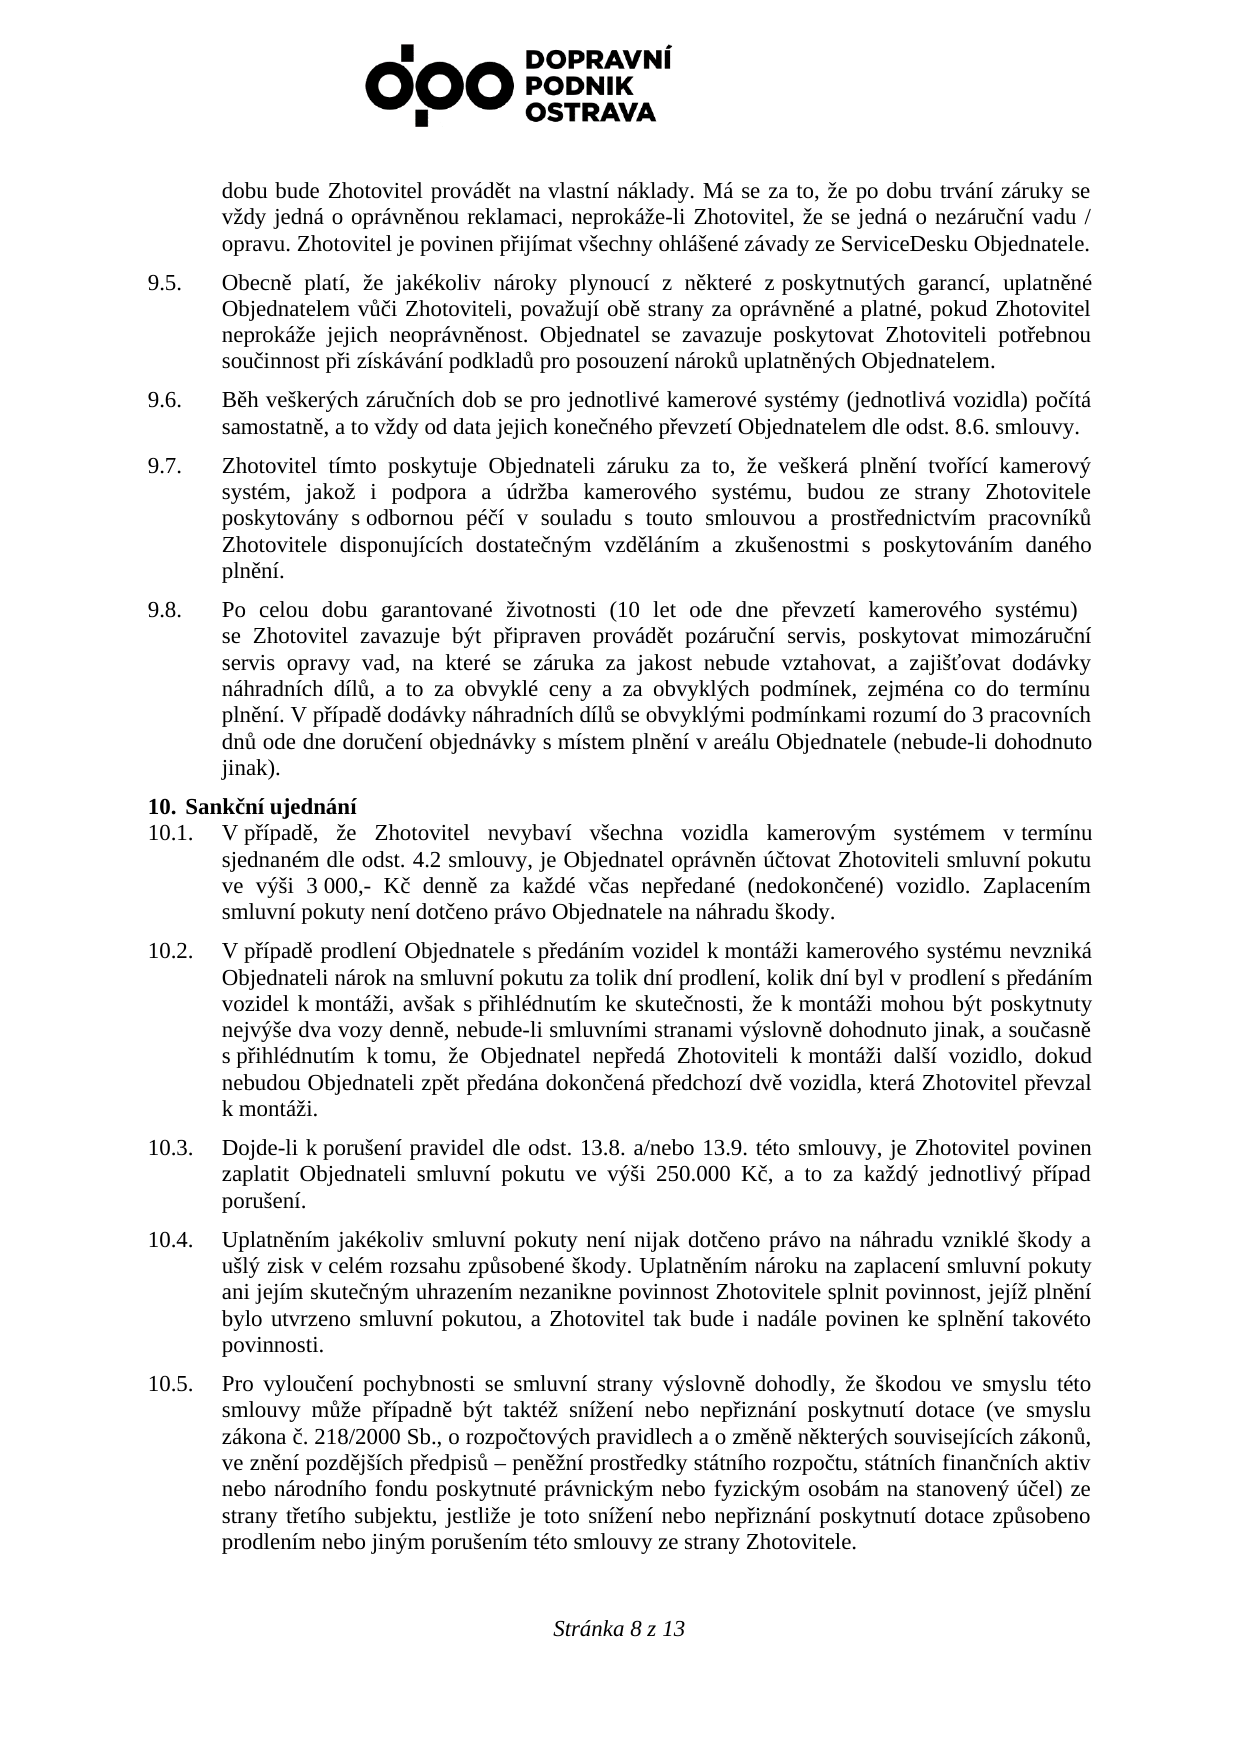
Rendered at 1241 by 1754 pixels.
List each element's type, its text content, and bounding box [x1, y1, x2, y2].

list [148, 177, 1092, 256]
list Obecně platí, že jakékoliv nároky plynoucí z některé z poskytnutých garancí, uplatněné Objednatelem vůči Zhotoviteli, považují obě strany za oprávněné a platné, pokud Zhotovitel neprokáže jejich neoprávněnost. Objednatel se zavazuje poskytovat Zhotoviteli potřebnou součinnost při získávání podkladů pro posouzení nároků uplatněných Objednatelem. [148, 268, 1092, 374]
picture [365, 44, 673, 127]
list Dojde-li k porušení pravidel dle odst. 13.8. a/nebo 13.9. této smlouvy, je Zhotovitel povinen zaplatit Objednateli smluvní pokutu ve výši 250.000 Kč, a to za každý jednotlivý případ porušení. [148, 1134, 1092, 1213]
list Pro vyloučení pochybnosti se smluvní strany výslovně dohodly, že škodou ve smyslu této smlouvy může případně být taktéž snížení nebo nepřiznání poskytnutí dotace (ve smyslu zákona č. 218/2000 Sb., o rozpočtových pravidlech a o změně některých souvisejících zákonů, ve znění pozdějších předpisů – peněžní prostředky státního rozpočtu, státních finančních aktiv nebo národního fondu poskytnuté právnickým nebo fyzickým osobám na stanovený účel) ze strany třetího subjektu, jestliže je toto snížení nebo nepřiznání poskytnutí dotace způsobeno prodlením nebo jiným porušením této smlouvy ze strany Zhotovitele. [148, 1370, 1092, 1554]
list V případě prodlení Objednatele s předáním vozidel k montáži kamerového systému nevzniká Objednateli nárok na smluvní pokutu za tolik dní prodlení, kolik dní byl v prodlení s předáním vozidel k montáži, avšak s přihlédnutím ke skutečnosti, že k montáži mohou být poskytnuty nejvýše dva vozy denně, nebude-li smluvními stranami výslovně dohodnuto jinak, a současně s přihlédnutím k tomu, že Objednatel nepředá Zhotoviteli k montáži další vozidlo, dokud nebudou Objednateli zpět předána dokončená předchozí dvě vozidla, která Zhotovitel převzal k montáži. [148, 937, 1092, 1122]
list V případě, že Zhotovitel nevybaví všechna vozidla kamerovým systémem v termínu sjednaném dle odst. 4.2 smlouvy, je Objednatel oprávněn účtovat Zhotoviteli smluvní pokutu ve výši 3 000,- Kč denně za každé včas nepředané (nedokončené) vozidlo. Zaplacením smluvní pokuty není dotčeno právo Objednatele na náhradu škody. [148, 819, 1092, 925]
list Běh veškerých záručních dob se pro jednotlivé kamerové systémy (jednotlivá vozidla) počítá samostatně, a to vždy od data jejich konečného převzetí Objednatelem dle odst. 8.6. smlouvy. [148, 386, 1092, 439]
list Sankční ujednání [148, 793, 1092, 819]
list Uplatněním jakékoliv smluvní pokuty není nijak dotčeno právo na náhradu vzniklé škody a ušlý zisk v celém rozsahu způsobené škody. Uplatněním nároku na zaplacení smluvní pokuty ani jejím skutečným uhrazením nezanikne povinnost Zhotovitele splnit povinnost, jejíž plnění bylo utvrzeno smluvní pokutou, a Zhotovitel tak bude i nadále povinen ke splnění takovéto povinnosti. [148, 1226, 1092, 1357]
list Zhotovitel tímto poskytuje Objednateli záruku za to, že veškerá plnění tvořící kamerový systém, jakož i podpora a údržba kamerového systému, budou ze strany Zhotovitele poskytovány s odbornou péčí v souladu s touto smlouvou a prostřednictvím pracovníků Zhotovitele disponujících dostatečným vzděláním a zkušenostmi s poskytováním daného plnění. [148, 452, 1092, 583]
list Po celou dobu garantované životnosti (10 let ode dne převzetí kamerového systému) se Zhotovitel zavazuje být připraven provádět pozáruční servis, poskytovat mimozáruční servis opravy vad, na které se záruka za jakost nebude vztahovat, a zajišťovat dodávky náhradních dílů, a to za obvyklé ceny a za obvyklých podmínek, zejména co do termínu plnění. V případě dodávky náhradních dílů se obvyklými podmínkami rozumí do 3 pracovních dnů ode dne doručení objednávky s místem plnění v areálu Objednatele (nebude-li dohodnuto jinak). [148, 596, 1092, 780]
